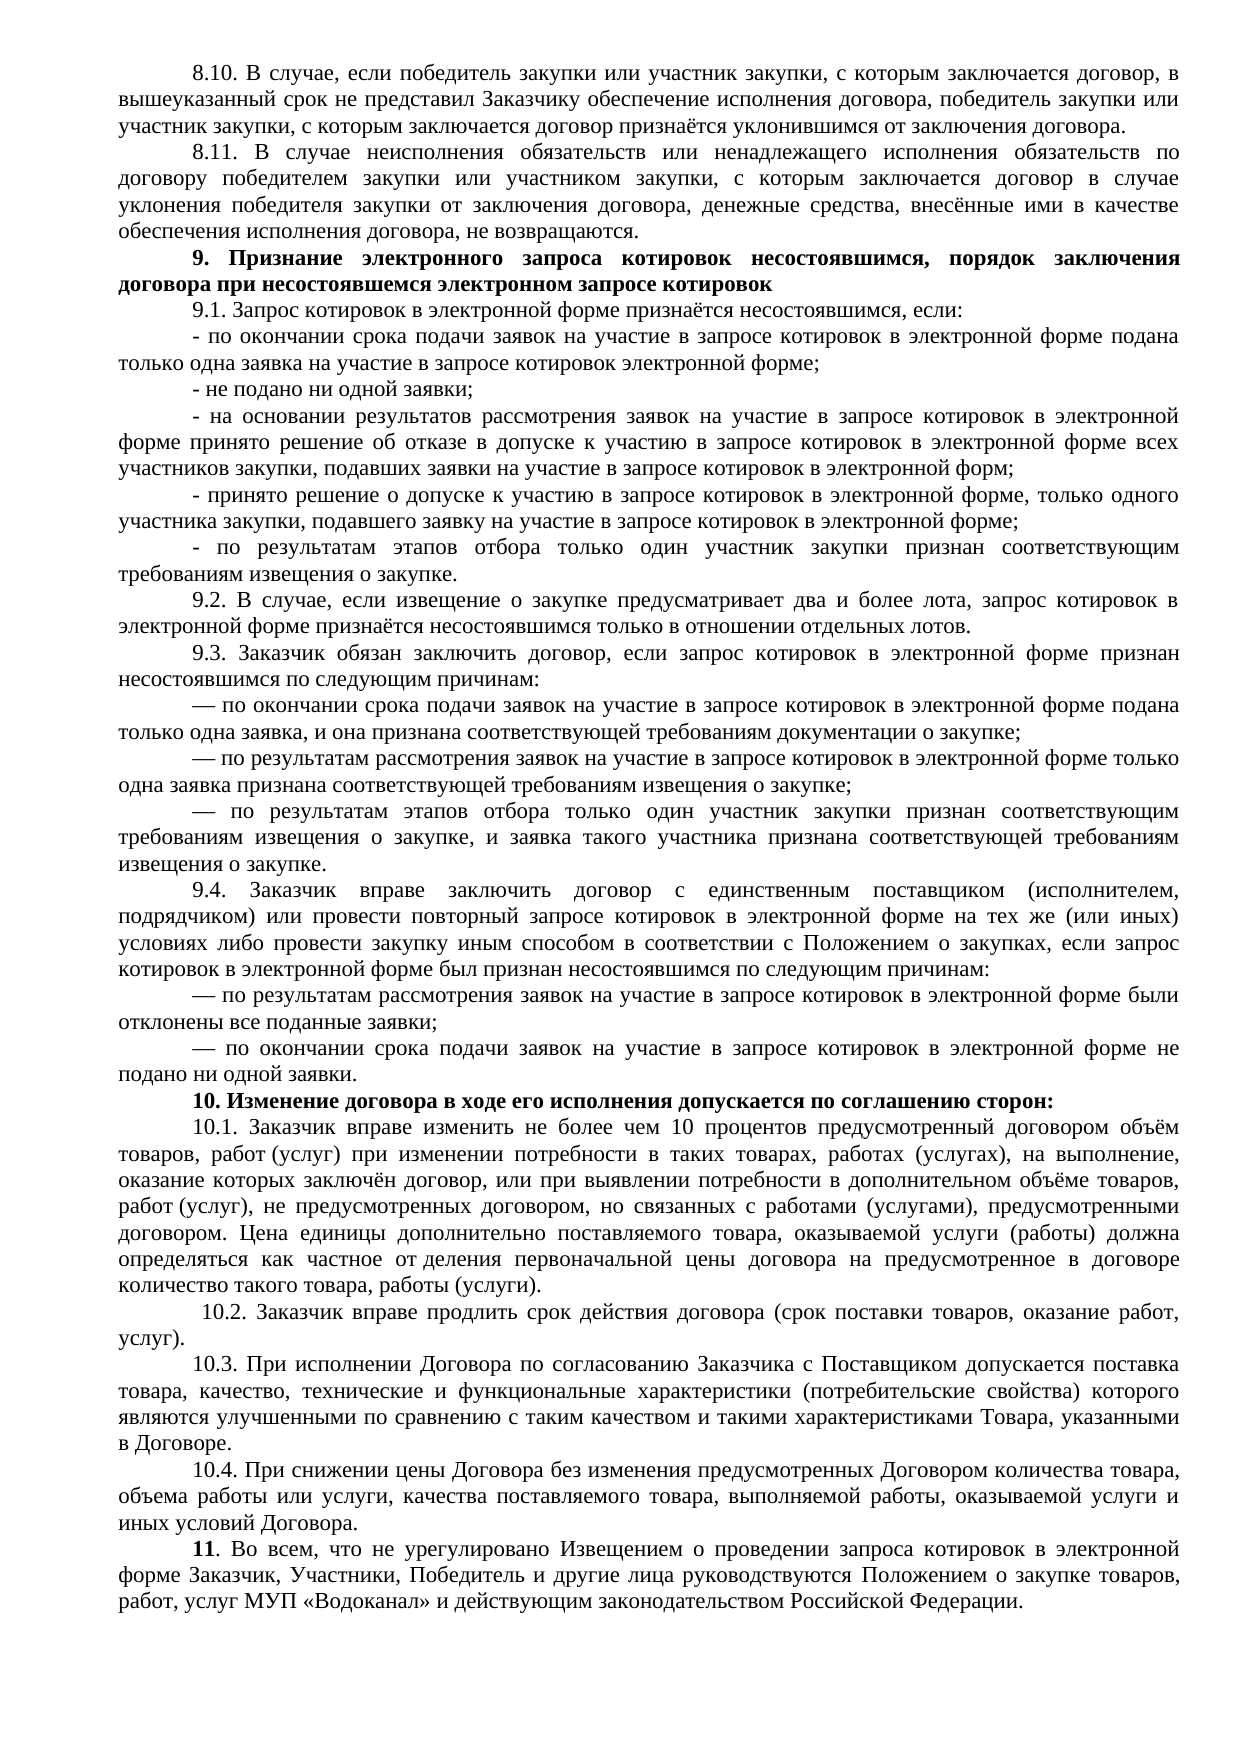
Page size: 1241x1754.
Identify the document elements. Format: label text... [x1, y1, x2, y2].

text 10.2. Заказчик вправе продлить срок действия договора (срок поставки товаров, оказание работ, услуг). [118, 1298, 1181, 1350]
text — по окончании срока подачи заявок на участие в запросе котировок в электронной форме не подано ни одной заявки. [118, 1034, 1181, 1087]
text 10.3. При исполнении Договора по согласованию Заказчика с Поставщиком допускается поставка товара, качество, технические и функциональные характеристики (потребительские свойства) которого являются улучшенными по сравнению с таким качеством и такими характеристиками Товара, указанными в Договоре. [118, 1350, 1181, 1456]
text 10.1. Заказчик вправе изменить не более чем 10 процентов предусмотренный договором объём товаров, работ (услуг) при изменении потребности в таких товарах, работах (услугах), на выполнение, оказание которых заключён договор, или при выявлении потребности в дополнительном объёме товаров, работ (услуг), не предусмотренных договором, но связанных с работами (услугами), предусмотренными договором. Цена единицы дополнительно поставляемого товара, оказываемой услуги (работы) должна определяться как частное от деления первоначальной цены договора на предусмотренное в договоре количество такого товара, работы (услуги). [118, 1113, 1181, 1298]
text — по результатам этапов отбора только один участник закупки признан соответствующим требованиям извещения о закупке, и заявка такого участника признана соответствующей требованиям извещения о закупке. [118, 797, 1181, 876]
text 10.4. При снижении цены Договора без изменения предусмотренных Договором количества товара, объема работы или услуги, качества поставляемого товара, выполняемой работы, оказываемой услуги и иных условий Договора. [118, 1456, 1181, 1535]
text - не подано ни одной заявки; [118, 375, 1181, 402]
text 8.10. В случае, если победитель закупки или участник закупки, с которым заключается договор, в вышеуказанный срок не представил Заказчику обеспечение исполнения договора, победитель закупки или участник закупки, с которым заключается договор признаётся уклонившимся от заключения договора. [118, 59, 1181, 138]
text 10. Изменение договора в ходе его исполнения допускается по соглашению сторон: [118, 1087, 1181, 1113]
text 9.1. Запрос котировок в электронной форме признаётся несостоявшимся, если: [118, 296, 1181, 323]
text 9.4. Заказчик вправе заключить договор с единственным поставщиком (исполнителем, подрядчиком) или провести повторный запросе котировок в электронной форме на тех же (или иных) условиях либо провести закупку иным способом в соответствии с Положением о закупках, если запрос котировок в электронной форме был признан несостоявшимся по следующим причинам: [118, 876, 1181, 981]
text - по окончании срока подачи заявок на участие в запросе котировок в электронной форме подана только одна заявка на участие в запросе котировок электронной форме; [118, 323, 1181, 375]
text - принято решение о допуске к участию в запросе котировок в электронной форме, только одного участника закупки, подавшего заявку на участие в запросе котировок в электронной форме; [118, 481, 1181, 533]
text — по результатам рассмотрения заявок на участие в запросе котировок в электронной форме были отклонены все поданные заявки; [118, 981, 1181, 1034]
text — по результатам рассмотрения заявок на участие в запросе котировок в электронной форме только одна заявка признана соответствующей требованиям извещения о закупке; [118, 744, 1181, 797]
text 9. Признание электронного запроса котировок несостоявшимся, порядок заключения договора при несостоявшемся электронном запросе котировок [118, 243, 1181, 296]
text 11. Во всем, что не урегулировано Извещением о проведении запроса котировок в электронной форме Заказчик, Участники, Победитель и другие лица руководствуются Положением о закупке товаров, работ, услуг МУП «Водоканал» и действующим законодательством Российской Федерации. [118, 1535, 1181, 1614]
text 9.3. Заказчик обязан заключить договор, если запрос котировок в электронной форме признан несостоявшимся по следующим причинам: [118, 639, 1181, 692]
text 8.11. В случае неисполнения обязательств или ненадлежащего исполнения обязательств по договору победителем закупки или участником закупки, с которым заключается договор в случае уклонения победителя закупки от заключения договора, денежные средства, внесённые ими в качестве обеспечения исполнения договора, не возвращаются. [118, 138, 1181, 243]
text - на основании результатов рассмотрения заявок на участие в запросе котировок в электронной форме принято решение об отказе в допуске к участию в запросе котировок в электронной форме всех участников закупки, подавших заявки на участие в запросе котировок в электронной форм; [118, 402, 1181, 481]
text — по окончании срока подачи заявок на участие в запросе котировок в электронной форме подана только одна заявка, и она признана соответствующей требованиям документации о закупке; [118, 692, 1181, 744]
text 9.2. В случае, если извещение о закупке предусматривает два и более лота, запрос котировок в электронной форме признаётся несостоявшимся только в отношении отдельных лотов. [118, 586, 1181, 639]
text - по результатам этапов отбора только один участник закупки признан соответствующим требованиям извещения о закупке. [118, 533, 1181, 586]
